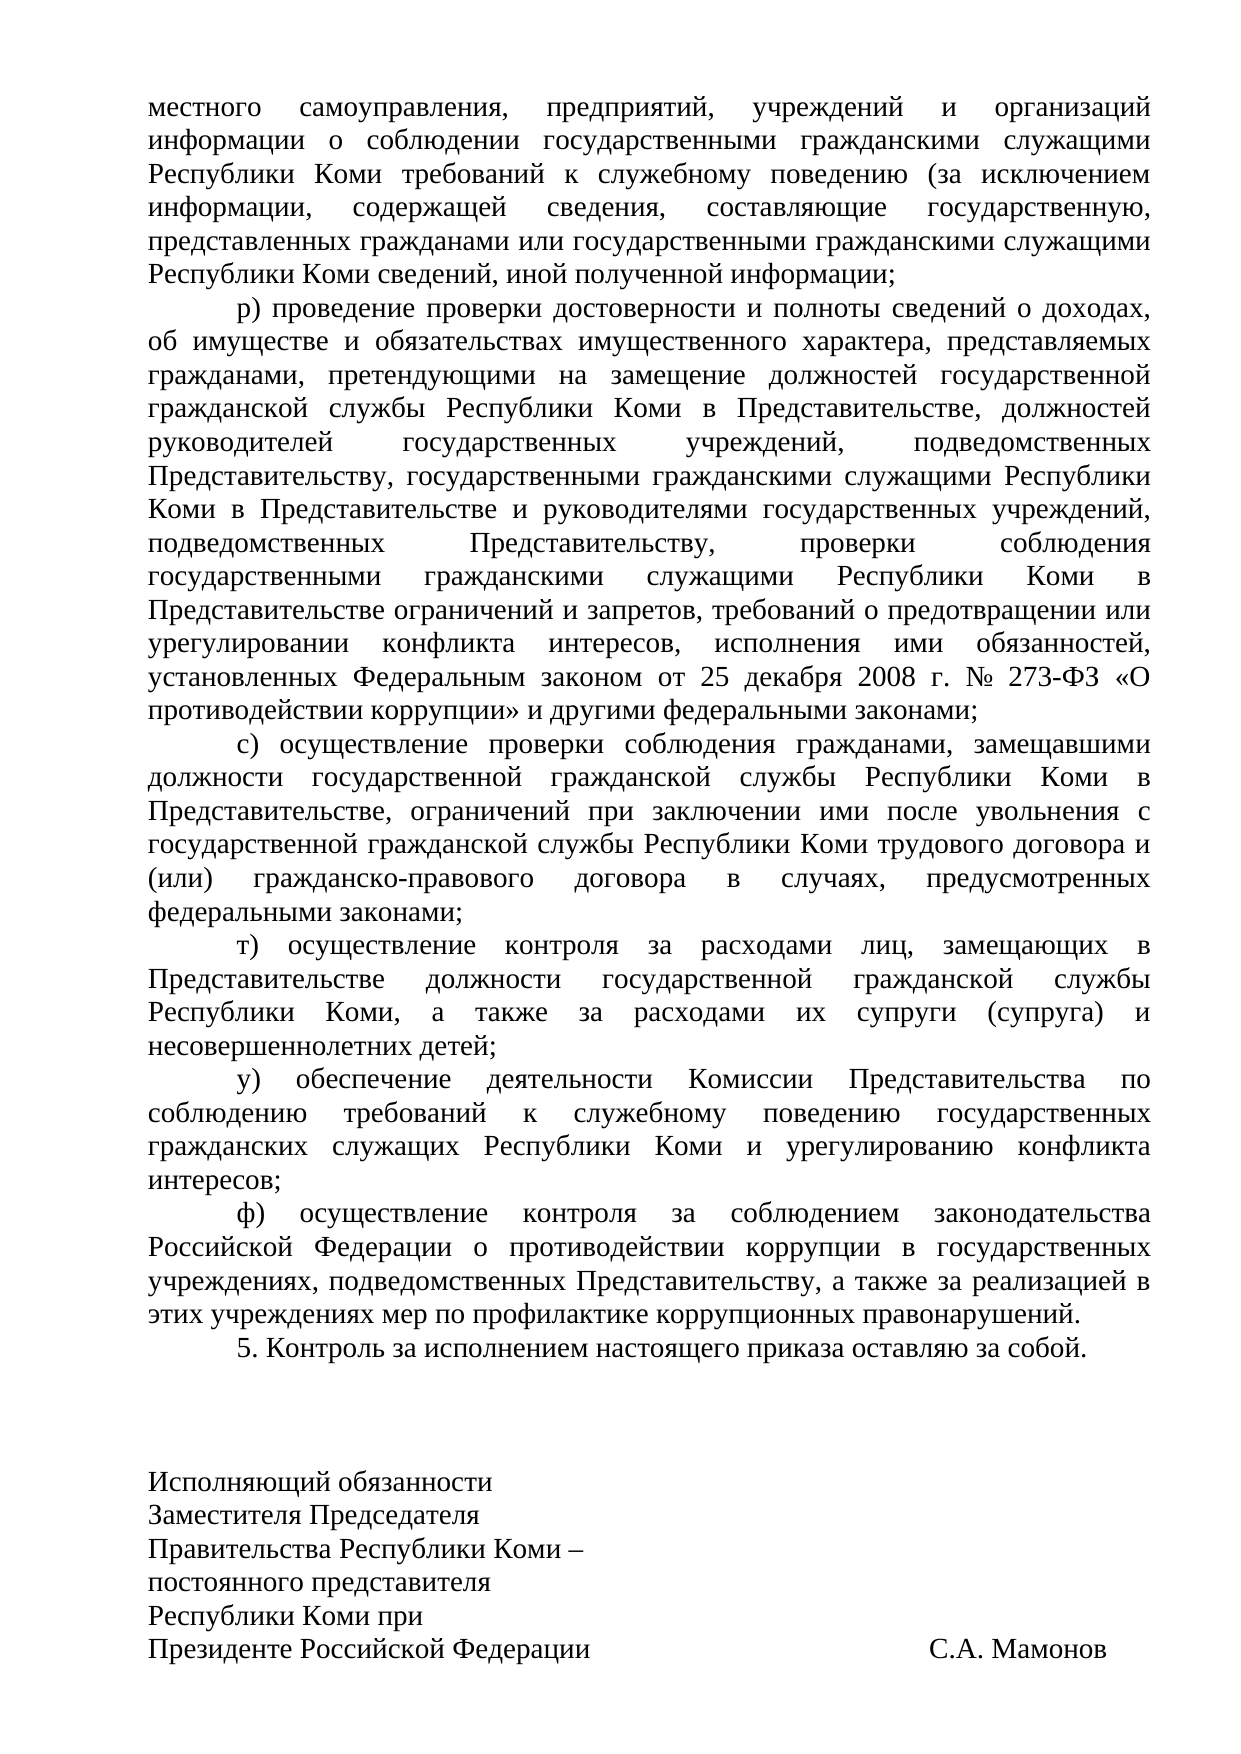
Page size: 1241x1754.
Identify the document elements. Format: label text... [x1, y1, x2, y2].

text т) осуществление контроля за расходами лиц, замещающих в Представительстве должности государственной гражданской службы Республики Коми, а также за расходами их супруги (супруга) и несовершеннолетних детей; [148, 927, 1152, 1061]
text 5. Контроль за исполнением настоящего приказа оставляю за собой. [148, 1330, 1152, 1363]
text ф) осуществление контроля за соблюдением законодательства Российской Федерации о противодействии коррупции в государственных учреждениях, подведомственных Представительству, а также за реализацией в этих учреждениях мер по профилактике коррупционных правонарушений. [148, 1196, 1152, 1330]
text Президенте Российской Федерации С.А. Мамонов [148, 1632, 1152, 1665]
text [148, 89, 1152, 290]
text р) проведение проверки достоверности и полноты сведений о доходах, об имуществе и обязательствах имущественного характера, представляемых гражданами, претендующими на замещение должностей государственной гражданской службы Республики Коми в Представительстве, должностей руководителей государственных учреждений, подведомственных Представительству, государственными гражданскими служащими Республики Коми в Представительстве и руководителями государственных учреждений, подведомственных Представительству, проверки соблюдения государственными гражданскими служащими Республики Коми в Представительстве ограничений и запретов, требований о предотвращении или урегулировании конфликта интересов, исполнения ими обязанностей, установленных Федеральным законом от 25 декабря 2008 г. № 273-ФЗ «О противодействии коррупции» и другими федеральными законами; [148, 290, 1152, 726]
text Заместителя Председателя [148, 1497, 1152, 1531]
text постоянного представителя [148, 1564, 1152, 1598]
text Республики Коми при [148, 1598, 1152, 1632]
text Правительства Республики Коми – [148, 1531, 1152, 1564]
text Исполняющий обязанности [148, 1464, 1152, 1497]
text с) осуществление проверки соблюдения гражданами, замещавшими должности государственной гражданской службы Республики Коми в Представительстве, ограничений при заключении ими после увольнения с государственной гражданской службы Республики Коми трудового договора и (или) гражданско-правового договора в случаях, предусмотренных федеральными законами; [148, 726, 1152, 927]
text у) обеспечение деятельности Комиссии Представительства по соблюдению требований к служебному поведению государственных гражданских служащих Республики Коми и урегулированию конфликта интересов; [148, 1061, 1152, 1196]
